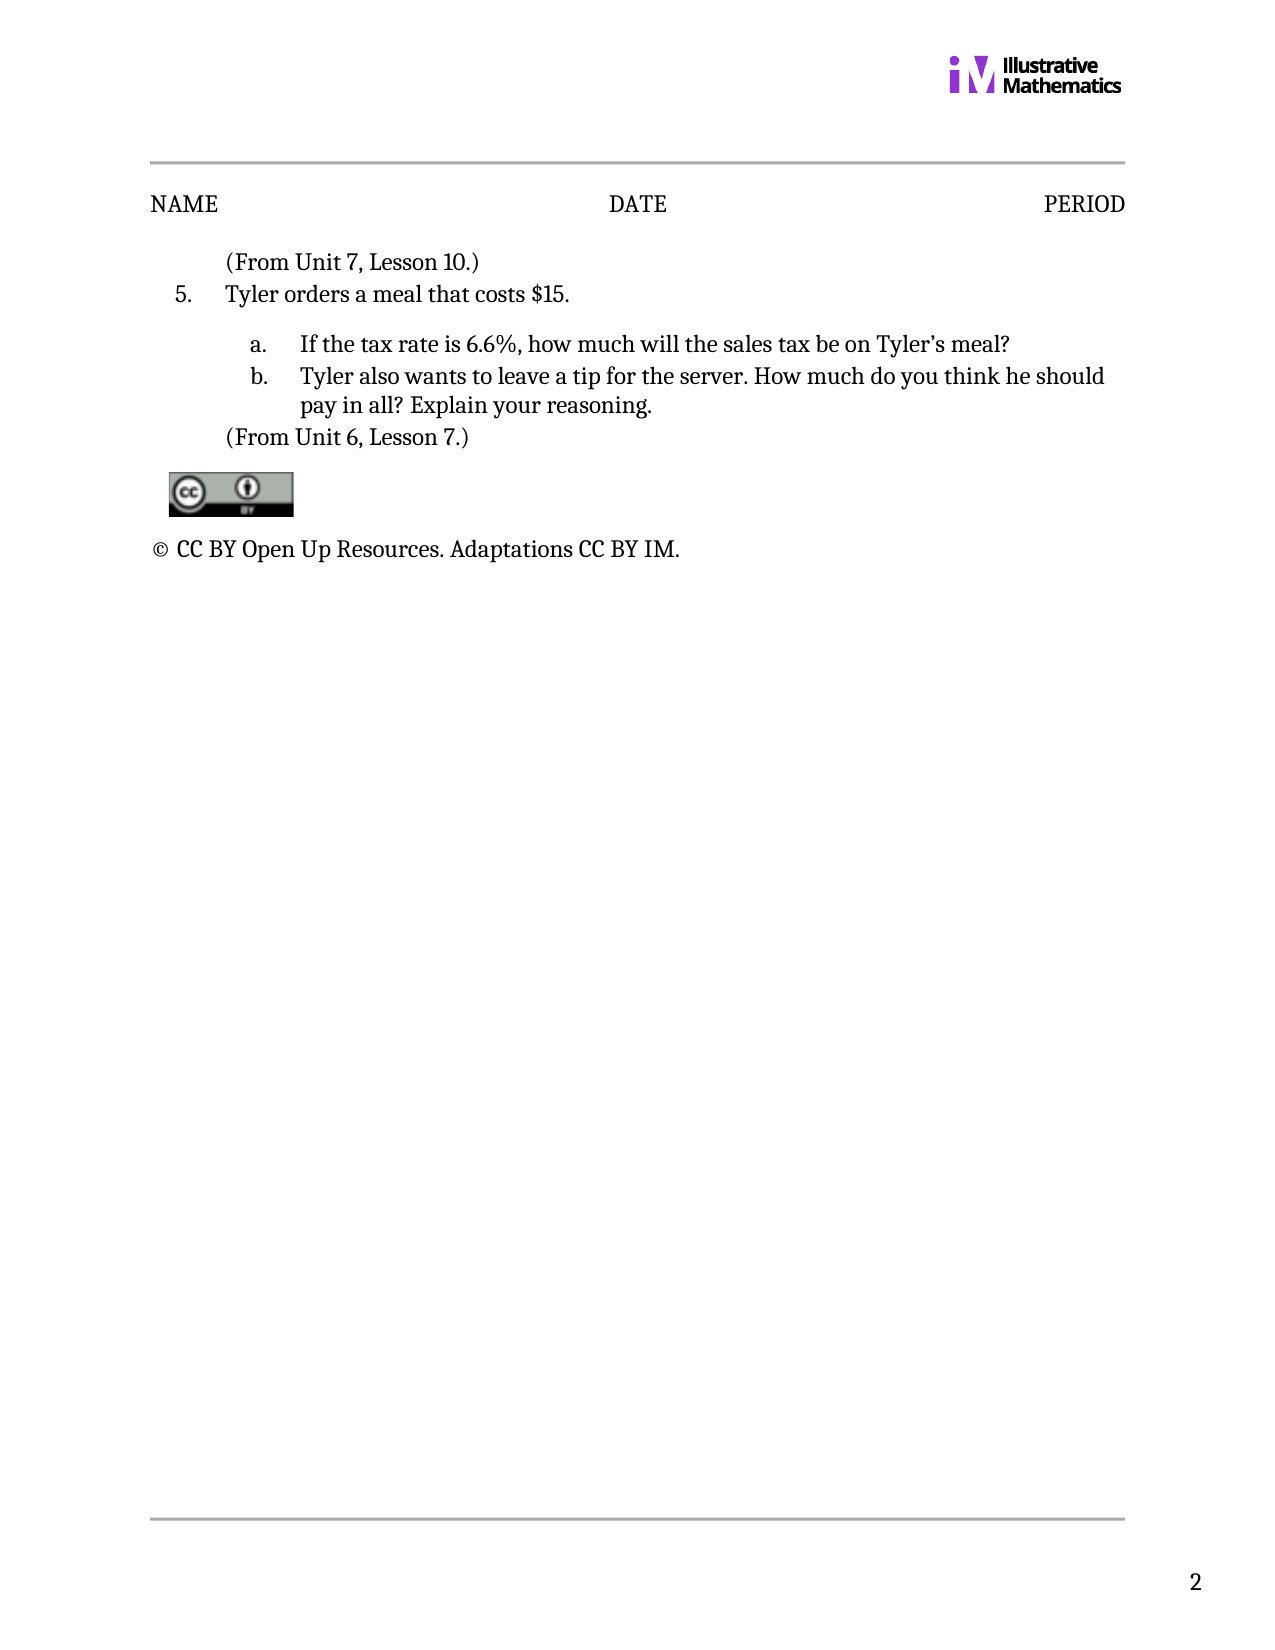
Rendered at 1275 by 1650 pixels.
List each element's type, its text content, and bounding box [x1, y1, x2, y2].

list Tyler also wants to leave a tip for the server. How much do you think he should pay in all? Explain your reasoning. [250, 362, 1125, 419]
text © CC BY Open Up Resources. Adaptations CC BY IM. [150, 535, 1125, 564]
list (From Unit 6, Lesson 7.) [175, 423, 1125, 452]
picture [949, 55, 1121, 93]
picture [168, 472, 294, 517]
list Tyler orders a meal that costs $15. [175, 280, 1125, 309]
list If the tax rate is 6.6%, how much will the sales tax be on Tyler’s meal? [250, 329, 1125, 358]
list (From Unit 7, Lesson 10.) [175, 247, 1125, 276]
